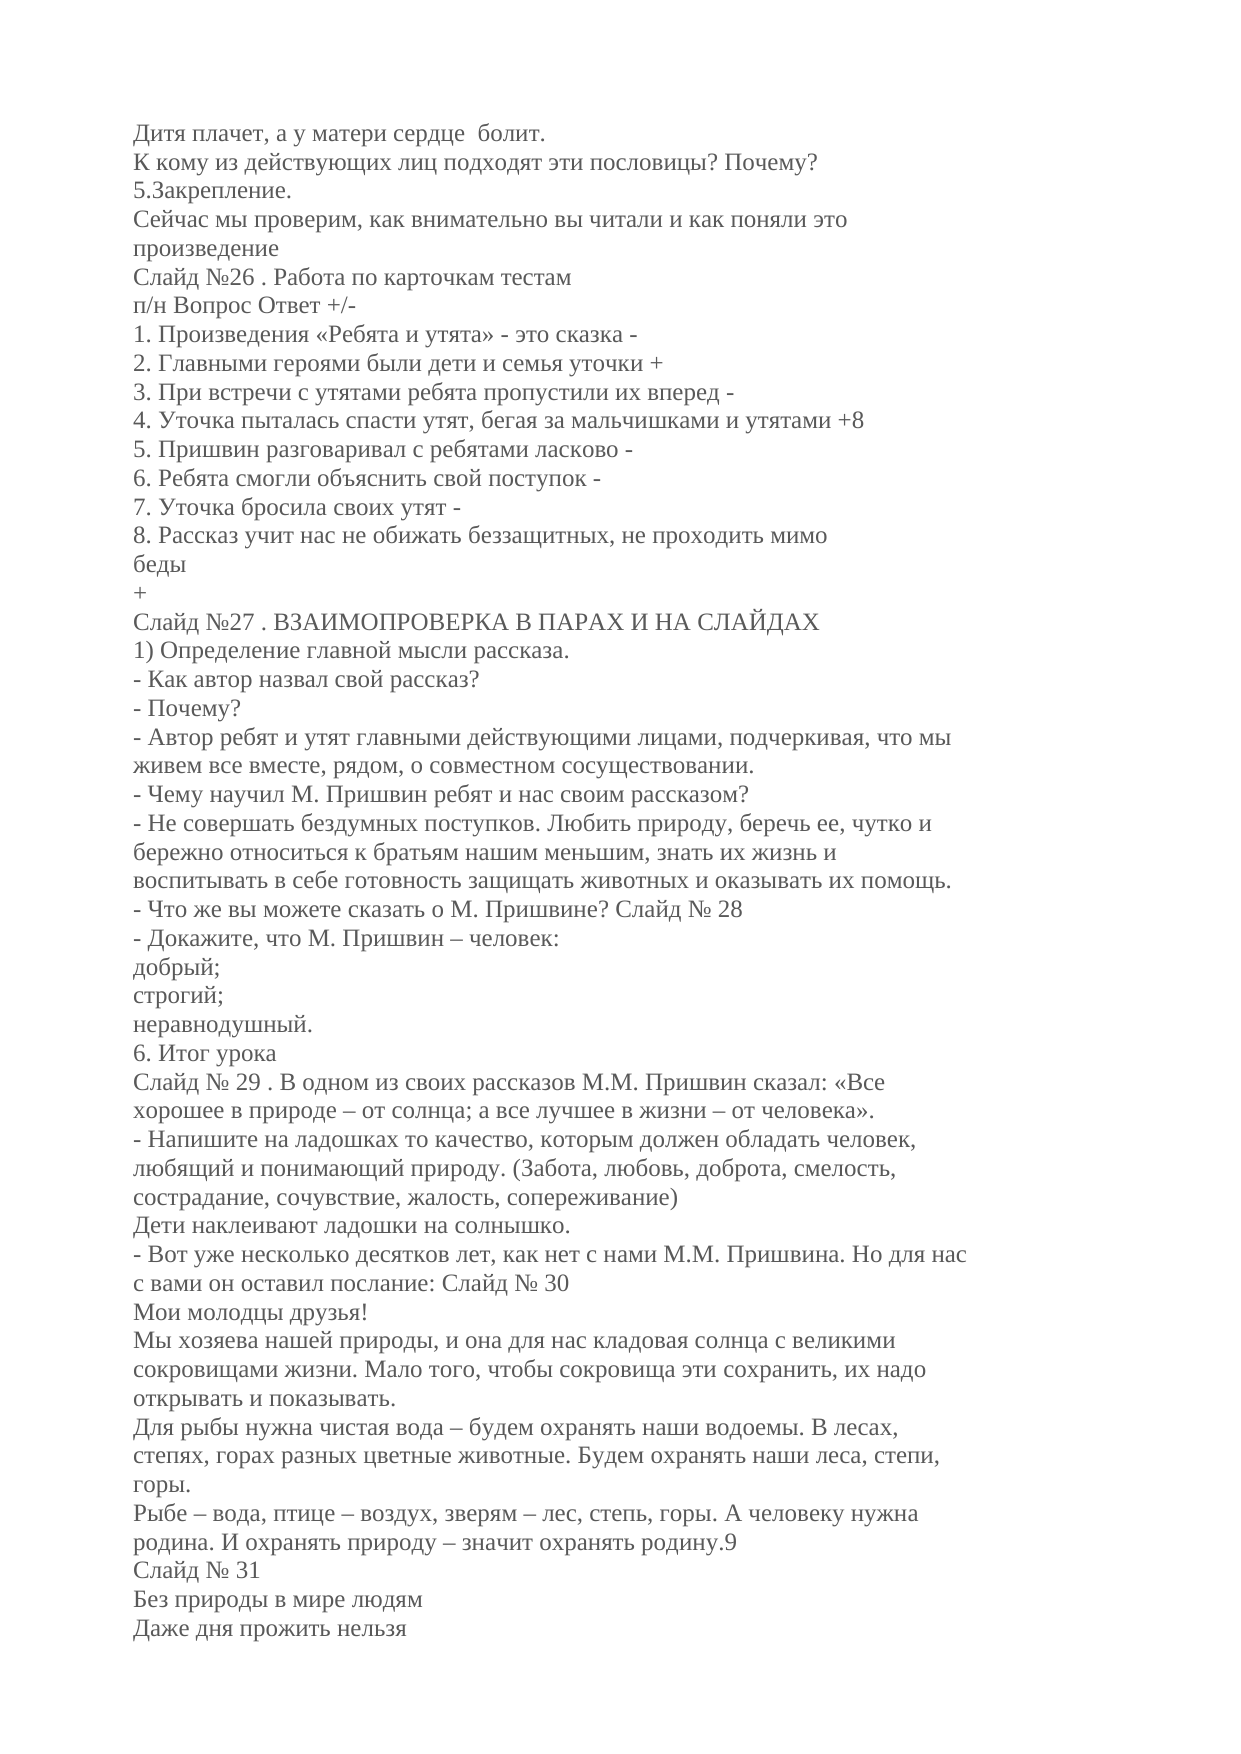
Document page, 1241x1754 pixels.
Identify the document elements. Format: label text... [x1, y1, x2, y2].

text бережно относиться к братьям нашим меньшим, знать их жизнь и [133, 837, 1128, 866]
text 6. Ребята смогли объяснить свой поступок - [133, 463, 1128, 492]
text беды [133, 549, 1128, 578]
text 1) Определение главной мысли рассказа. [133, 636, 1128, 664]
text 5.Закрепление. [133, 176, 1128, 204]
text - Докажите, что М. Пришвин – человек: [133, 923, 1128, 952]
text - Напишите на ладошках то качество, которым должен обладать человек, [133, 1124, 1128, 1153]
text Слайд №26 . Работа по карточкам тестам [133, 262, 1128, 291]
text сострадание, сочувствие, жалость, сопереживание) [133, 1182, 1128, 1211]
text 3. При встречи с утятами ребята пропустили их вперед - [133, 377, 1128, 406]
text Без природы в мире людям [133, 1584, 1128, 1613]
text Для рыбы нужна чистая вода – будем охранять наши водоемы. В лесах, [133, 1412, 1128, 1441]
text произведение [133, 233, 1128, 262]
text 1. Произведения «Ребята и утята» - это сказка - [133, 319, 1128, 348]
text с вами он оставил послание: Слайд № 30 [133, 1268, 1128, 1297]
text Дети наклеивают ладошки на солнышко. [133, 1211, 1128, 1239]
text К кому из действующих лиц подходят эти пословицы? Почему? [133, 147, 1128, 176]
text - Не совершать бездумных поступков. Любить природу, беречь ее, чутко и [133, 808, 1128, 837]
text Дитя плачет, а у матери сердце болит. [133, 118, 1128, 147]
text Слайд № 29 . В одном из своих рассказов М.М. Пришвин сказал: «Все [133, 1067, 1128, 1096]
text открывать и показывать. [133, 1383, 1128, 1412]
text Рыбе – вода, птице – воздух, зверям – лес, степь, горы. А человеку нужна [133, 1498, 1128, 1527]
text Даже дня прожить нельзя [133, 1613, 1128, 1642]
text - Как автор назвал свой рассказ? [133, 664, 1128, 693]
text воспитывать в себе готовность защищать животных и оказывать их помощь. [133, 866, 1128, 894]
text неравнодушный. [133, 1009, 1128, 1038]
text 4. Уточка пыталась спасти утят, бегая за мальчишками и утятами +8 [133, 406, 1128, 434]
text Слайд №27 . ВЗАИМОПРОВЕРКА В ПАРАХ И НА СЛАЙДАХ [133, 607, 1128, 636]
text 8. Рассказ учит нас не обижать беззащитных, не проходить мимо [133, 521, 1128, 549]
text Сейчас мы проверим, как внимательно вы читали и как поняли это [133, 204, 1128, 233]
text 7. Уточка бросила своих утят - [133, 492, 1128, 521]
text степях, горах разных цветные животные. Будем охранять наши леса, степи, [133, 1441, 1128, 1469]
text п/н Вопрос Ответ +/- [133, 291, 1128, 319]
text - Автор ребят и утят главными действующими лицами, подчеркивая, что мы [133, 722, 1128, 751]
text Мои молодцы друзья! [133, 1297, 1128, 1326]
text 5. Пришвин разговаривал с ребятами ласково - [133, 434, 1128, 463]
text родина. И охранять природу – значит охранять родину.9 [133, 1527, 1128, 1556]
text - Что же вы можете сказать о М. Пришвине? Слайд № 28 [133, 894, 1128, 923]
text живем все вместе, рядом, о совместном сосуществовании. [133, 751, 1128, 779]
text хорошее в природе – от солнца; а все лучшее в жизни – от человека». [133, 1096, 1128, 1124]
text строгий; [133, 981, 1128, 1009]
text - Вот уже несколько десятков лет, как нет с нами М.М. Пришвина. Но для нас [133, 1239, 1128, 1268]
text 2. Главными героями были дети и семья уточки + [133, 348, 1128, 377]
text - Чему научил М. Пришвин ребят и нас своим рассказом? [133, 779, 1128, 808]
text - Почему? [133, 693, 1128, 722]
text 6. Итог урока [133, 1038, 1128, 1067]
text + [133, 578, 1128, 607]
text добрый; [133, 952, 1128, 981]
text сокровищами жизни. Мало того, чтобы сокровища эти сохранить, их надо [133, 1354, 1128, 1383]
text любящий и понимающий природу. (Забота, любовь, доброта, смелость, [133, 1153, 1128, 1182]
text Слайд № 31 [133, 1556, 1128, 1584]
text Мы хозяева нашей природы, и она для нас кладовая солнца с великими [133, 1326, 1128, 1354]
text горы. [133, 1469, 1128, 1498]
